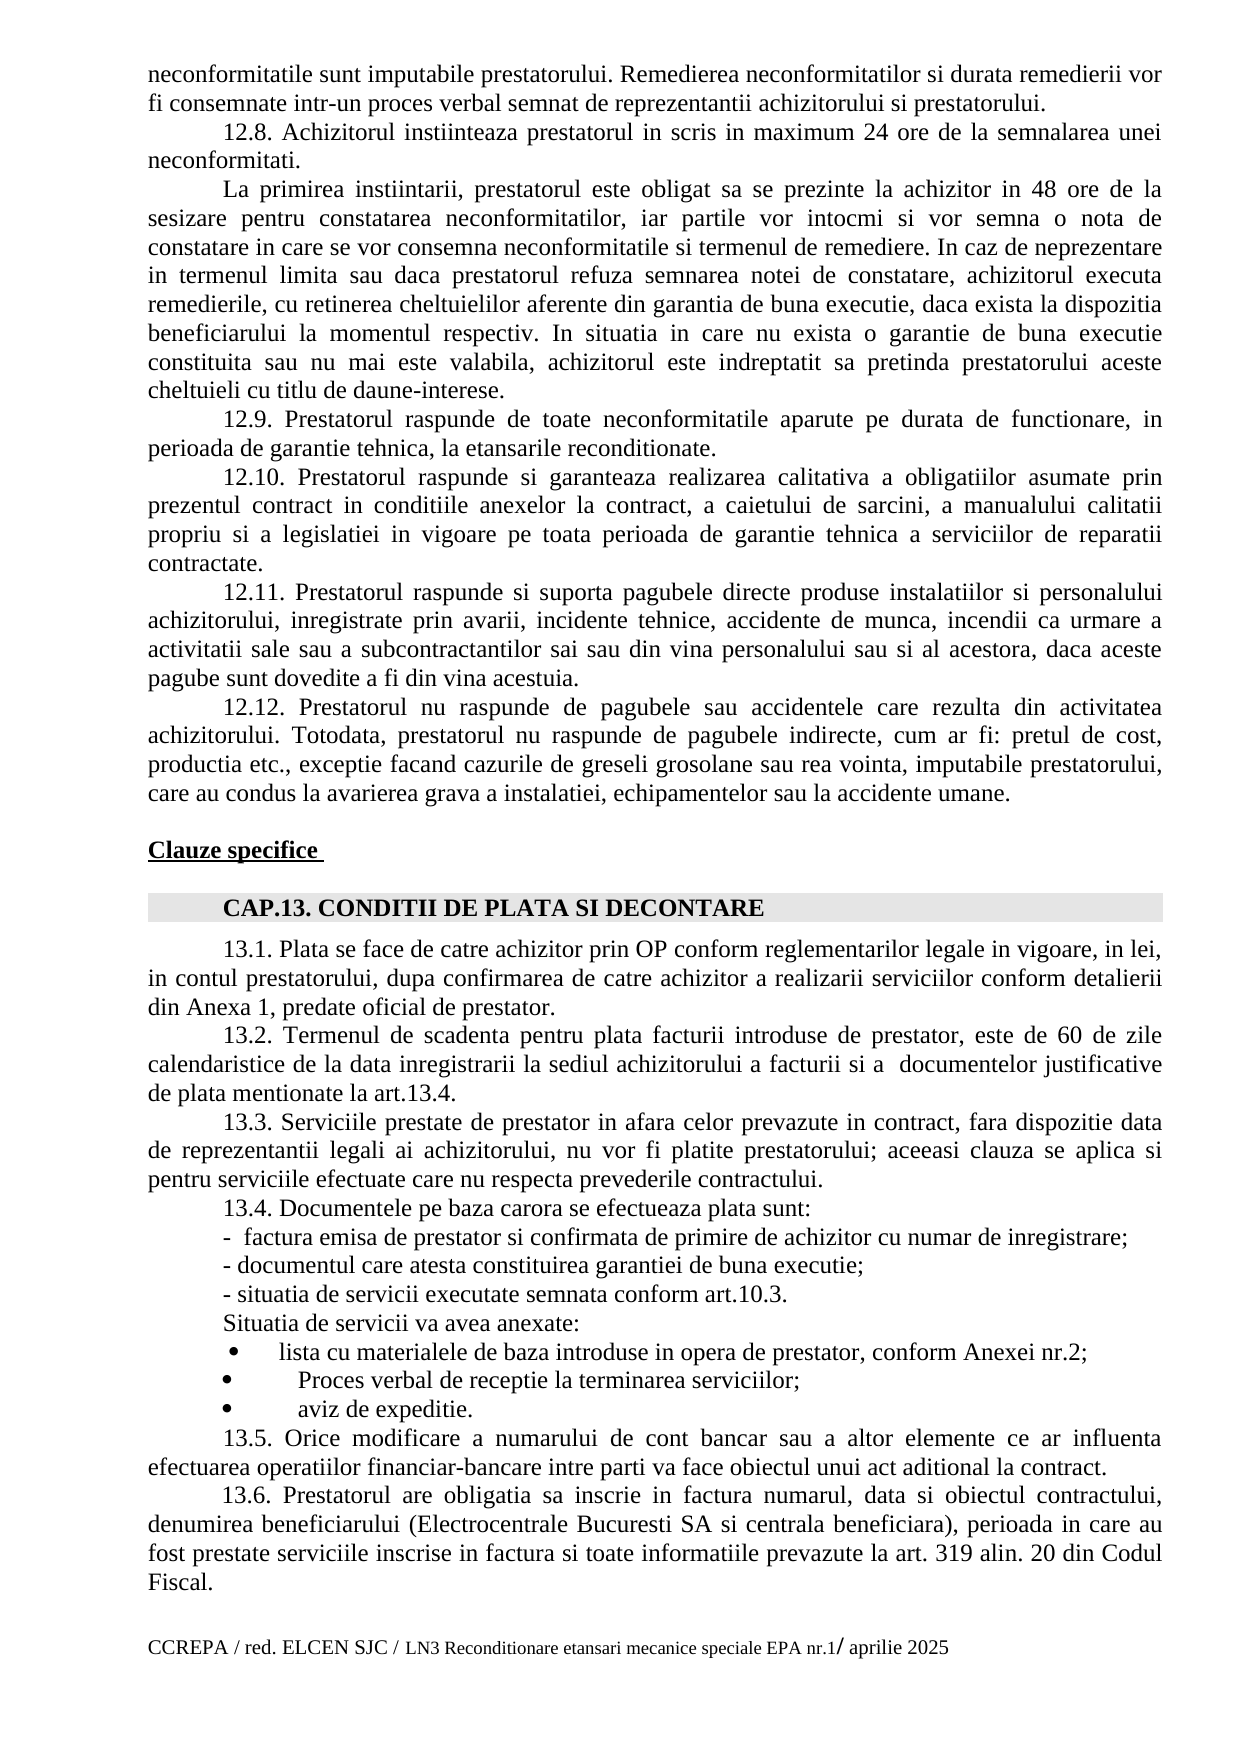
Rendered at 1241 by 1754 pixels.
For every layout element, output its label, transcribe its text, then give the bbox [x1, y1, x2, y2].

text 13.6. Prestatorul are obligatia sa inscrie in factura numarul, data si obiectul contractului, denumirea beneficiarului (Electrocentrale Bucuresti SA si centrala beneficiara), perioada in care au fost prestate serviciile inscrise in factura si toate informatiile prevazute la art. 319 alin. 20 din Codul Fiscal. [148, 1480, 1163, 1595]
text 12.9. Prestatorul raspunde de toate neconformitatile aparute pe durata de functionare, in perioada de garantie tehnica, la etansarile reconditionate. [148, 404, 1163, 462]
list aviz de expeditie. [148, 1394, 1163, 1423]
list Proces verbal de receptie la terminarea serviciilor; [148, 1365, 1163, 1394]
text 13.2. Termenul de scadenta pentru plata facturii introduse de prestator, este de 60 de zile calendaristice de la data inregistrarii la sediul achizitorului a facturii si a documentelor justificative de plata mentionate la art.13.4. [148, 1020, 1163, 1107]
text - documentul care atesta constituirea garantiei de buna executie; [148, 1250, 1163, 1279]
text 13.1. Plata se face de catre achizitor prin OP conform reglementarilor legale in vigoare, in lei, in contul prestatorului, dupa confirmarea de catre achizitor a realizarii serviciilor conform detalierii din Anexa 1, predate oficial de prestator. [148, 934, 1163, 1020]
text 12.10. Prestatorul raspunde si garanteaza realizarea calitativa a obligatiilor asumate prin prezentul contract in conditiile anexelor la contract, a caietului de sarcini, a manualului calitatii propriu si a legislatiei in vigoare pe toata perioada de garantie tehnica a serviciilor de reparatii contractate. [148, 462, 1163, 577]
text - situatia de servicii executate semnata conform art.10.3. [148, 1279, 1163, 1308]
list lista cu materialele de baza introduse in opera de prestator, conform Anexei nr.2; [148, 1337, 1163, 1365]
text Clauze specifice [148, 835, 1163, 864]
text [148, 59, 1163, 117]
text Situatia de servicii va avea anexate: [148, 1308, 1163, 1337]
text La primirea instiintarii, prestatorul este obligat sa se prezinte la achizitor in 48 ore de la sesizare pentru constatarea neconformitatilor, iar partile vor intocmi si vor semna o nota de constatare in care se vor consemna neconformitatile si termenul de remediere. In caz de neprezentare in termenul limita sau daca prestatorul refuza semnarea notei de constatare, achizitorul executa remedierile, cu retinerea cheltuielilor aferente din garantia de buna executie, daca exista la dispozitia beneficiarului la momentul respectiv. In situatia in care nu exista o garantie de buna executie constituita sau nu mai este valabila, achizitorul este indreptatit sa pretinda prestatorului aceste cheltuieli cu titlu de daune-interese. [148, 174, 1163, 404]
text - factura emisa de prestator si confirmata de primire de achizitor cu numar de inregistrare; [148, 1222, 1163, 1250]
text 12.12. Prestatorul nu raspunde de pagubele sau accidentele care rezulta din activitatea achizitorului. Totodata, prestatorul nu raspunde de pagubele indirecte, cum ar fi: pretul de cost, productia etc., exceptie facand cazurile de greseli grosolane sau rea vointa, imputabile prestatorului, care au condus la avarierea grava a instalatiei, echipamentelor sau la accidente umane. [148, 692, 1163, 807]
text 13.3. Serviciile prestate de prestator in afara celor prevazute in contract, fara dispozitie data de reprezentantii legali ai achizitorului, nu vor fi platite prestatorului; aceeasi clauza se aplica si pentru serviciile efectuate care nu respecta prevederile contractului. [148, 1107, 1163, 1193]
subtitle CAP.13. CONDITII DE PLATA SI DECONTARE [148, 893, 1163, 922]
text 12.8. Achizitorul instiinteaza prestatorul in scris in maximum 24 ore de la semnalarea unei neconformitati. [148, 117, 1163, 174]
text 13.4. Documentele pe baza carora se efectueaza plata sunt: [148, 1193, 1163, 1222]
text 12.11. Prestatorul raspunde si suporta pagubele directe produse instalatiilor si personalului achizitorului, inregistrate prin avarii, incidente tehnice, accidente de munca, incendii ca urmare a activitatii sale sau a subcontractantilor sai sau din vina personalului sau si al acestora, daca aceste pagube sunt dovedite a fi din vina acestuia. [148, 577, 1163, 692]
text 13.5. Orice modificare a numarului de cont bancar sau a altor elemente ce ar influenta efectuarea operatiilor financiar-bancare intre parti va face obiectul unui act aditional la contract. [148, 1423, 1163, 1480]
